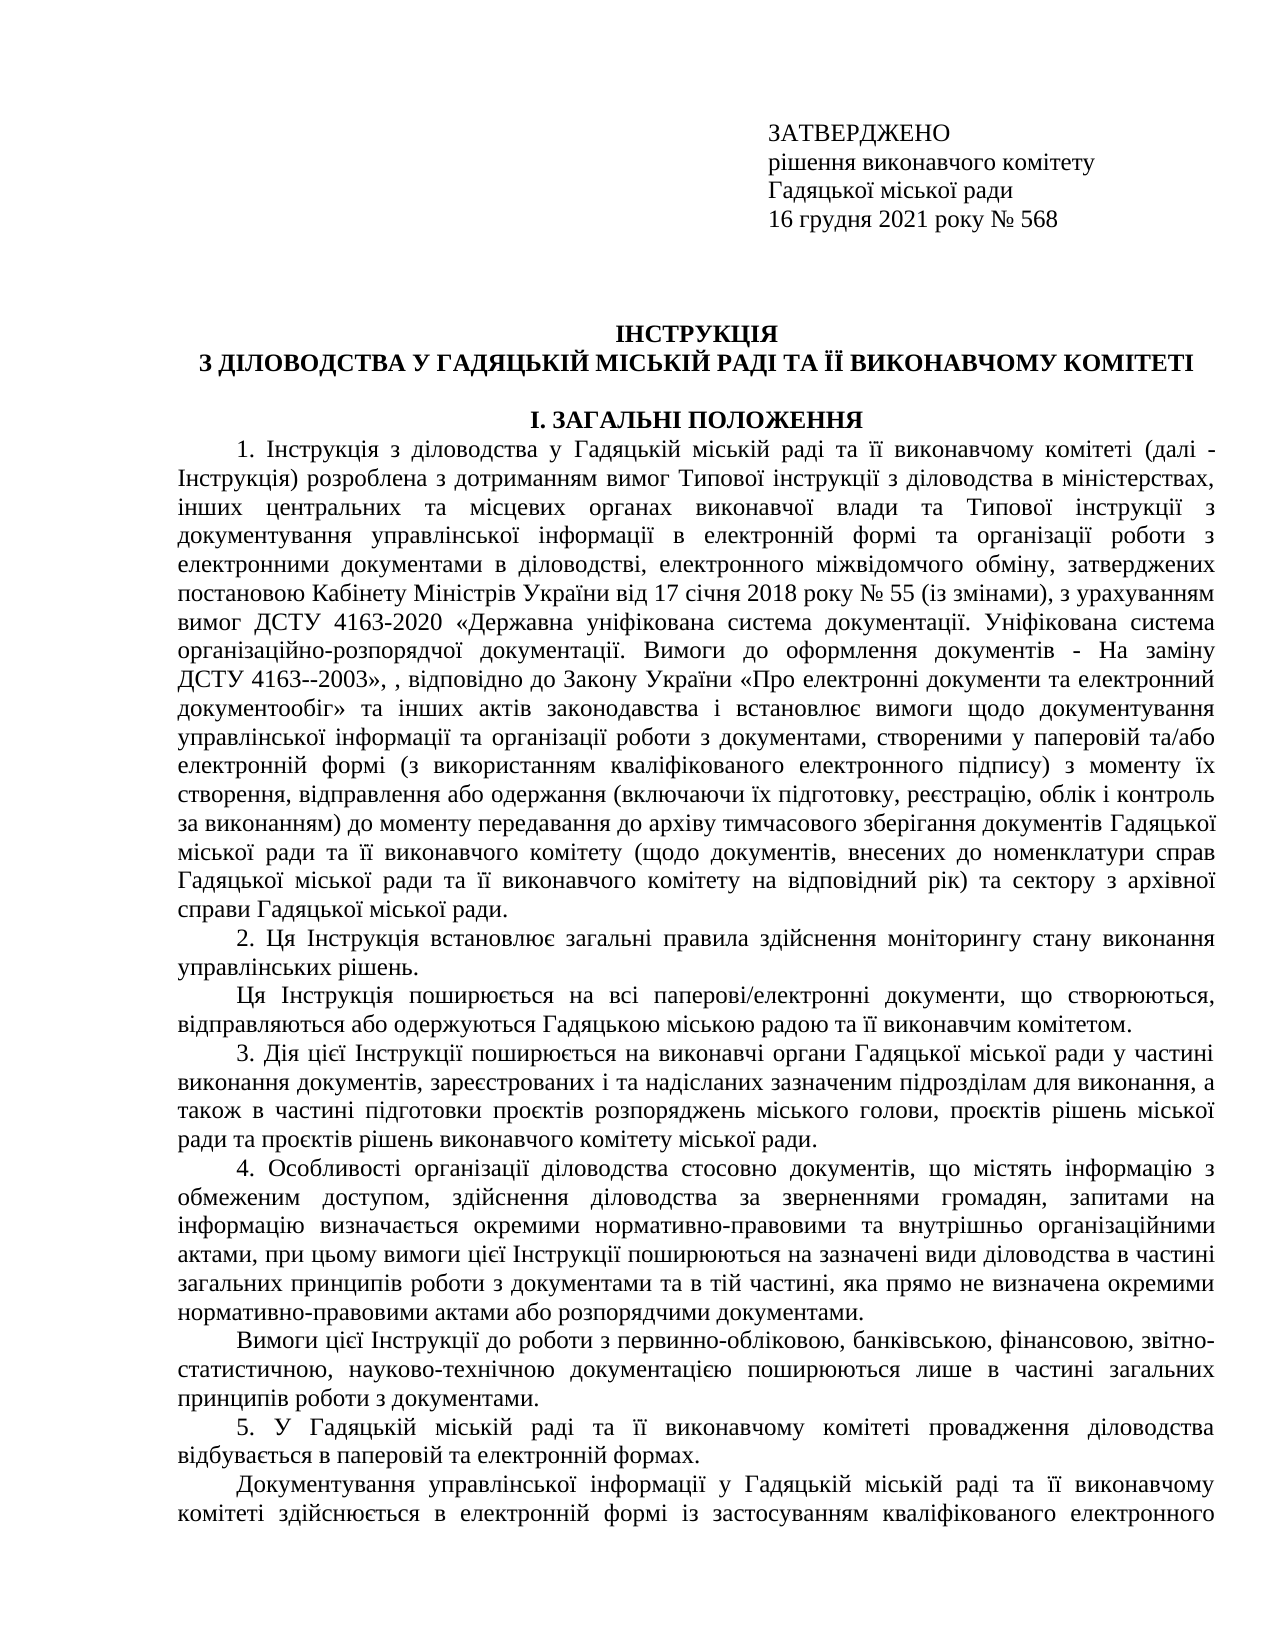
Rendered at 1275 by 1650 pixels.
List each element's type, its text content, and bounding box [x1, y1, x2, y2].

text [177, 1469, 1216, 1527]
text 5. У Гадяцькій міській раді та її виконавчому комітеті провадження діловодства відбувається в паперовій та електронній формах. [177, 1412, 1216, 1469]
text І. Загальні положення [177, 406, 1216, 434]
text ЗАТВЕРДЖЕНО [768, 118, 1216, 147]
text з діловодства у ГАДЯЦЬКІЙ міській раді та її виконавчОМУ КОМІТЕТІ [177, 348, 1216, 377]
text 2. Ця Інструкція встановлює загальні правила здійснення моніторингу стану виконання управлінських рішень. [177, 923, 1216, 981]
text Інструкція [177, 319, 1216, 348]
text Гадяцької міської ради [768, 176, 1216, 204]
text рішення виконавчого комітету [768, 147, 1216, 176]
text 16 грудня 2021 року № 568 [768, 204, 1216, 233]
text Вимоги цієї Інструкції до роботи з первинно-обліковою, банківською, фінансовою, звітно-статистичною, науково-технічною документацією поширюються лише в частині загальних принципів роботи з документами. [177, 1326, 1216, 1412]
text 4. Особливості організації діловодства стосовно документів, що містять інформацію з обмеженим доступом, здійснення діловодства за зверненнями громадян, запитами на інформацію визначається окремими нормативно-правовими та внутрішньо організаційними актами, при цьому вимоги цієї Інструкції поширюються на зазначені види діловодства в частині загальних принципів роботи з документами та в тій частині, яка прямо не визначена окремими нормативно-правовими актами або розпорядчими документами. [177, 1153, 1216, 1326]
text 1. Інструкція з діловодства у Гадяцькій міській раді та її виконавчому комітеті (далі - Інструкція) розроблена з дотриманням вимог Типової інструкції з діловодства в міністерствах, інших центральних та місцевих органах виконавчої влади та Типової інструкції з документування управлінської інформації в електронній формі та організації роботи з електронними документами в діловодстві, електронного міжвідомчого обміну, затверджених постановою Кабінету Міністрів України від 17 січня 2018 року № 55 (із змінами), з урахуванням вимог ДСТУ 4163-2020 «Державна уніфікована система документації. Уніфікована система організаційно-розпорядчої документації. Вимоги до оформлення документів - На заміну ДСТУ 4163--2003», , відповідно до Закону України «Про електронні документи та електронний документообіг» та інших актів законодавства і встановлює вимоги щодо документування управлінської інформації та організації роботи з документами, створеними у паперовій та/або електронній формі (з використанням кваліфікованого електронного підпису) з моменту їх створення, відправлення або одержання (включаючи їх підготовку, реєстрацію, облік і контроль за виконанням) до моменту передавання до архіву тимчасового зберігання документів Гадяцької міської ради та її виконавчого комітету (щодо документів, внесених до номенклатури справ Гадяцької міської ради та її виконавчого комітету на відповідний рік) та сектору з архівної справи Гадяцької міської ради. [177, 434, 1216, 923]
text Ця Інструкція поширюється на всі паперові/електронні документи, що створюються, відправляються або одержуються Гадяцькою міською радою та її виконавчим комітетом. [177, 981, 1216, 1038]
text 3. Дія цієї Інструкції поширюється на виконавчі органи Гадяцької міської ради у частині виконання документів, зареєстрованих і та надісланих зазначеним підрозділам для виконання, а також в частині підготовки проєктів розпоряджень міського голови, проєктів рішень міської ради та проєктів рішень виконавчого комітету міської ради. [177, 1038, 1216, 1153]
